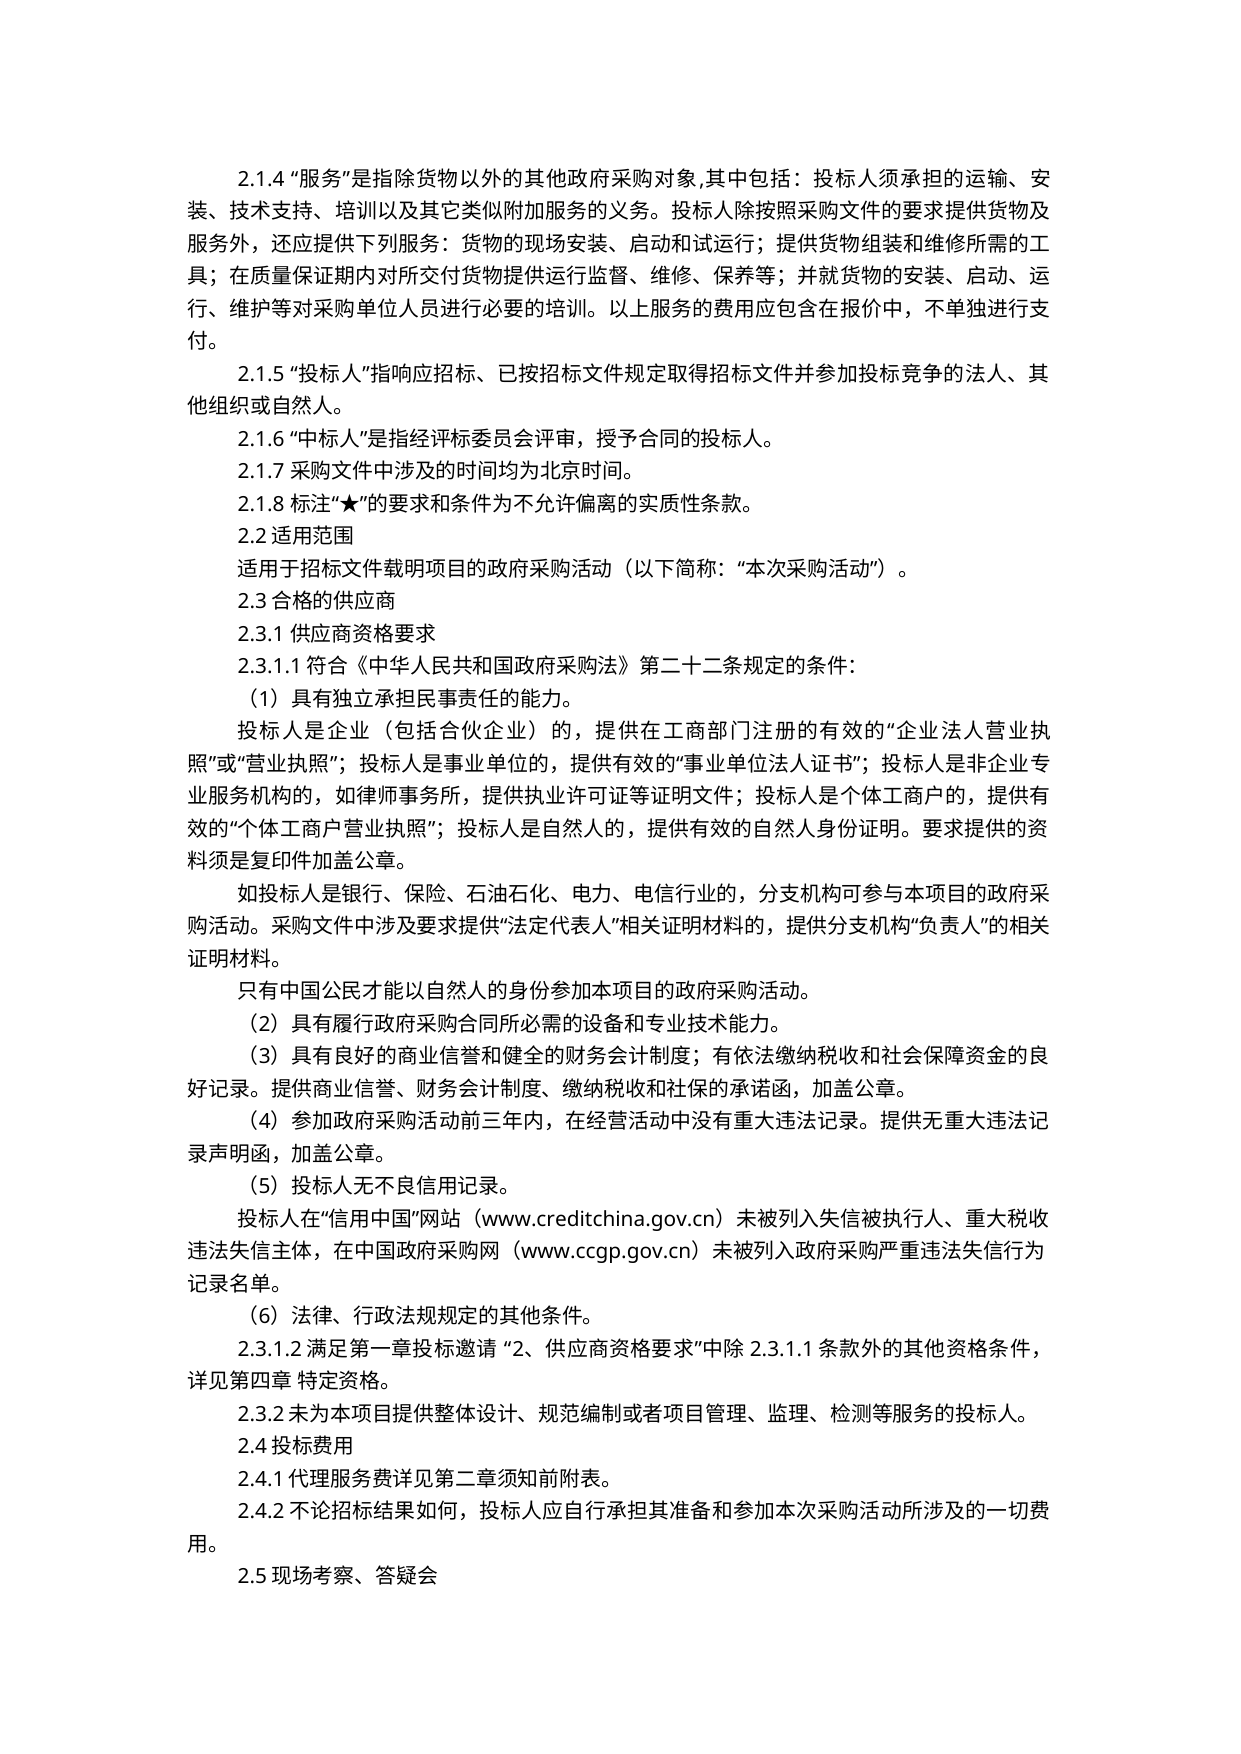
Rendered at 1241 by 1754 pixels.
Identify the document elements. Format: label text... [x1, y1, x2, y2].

text （1）具有独立承担民事责任的能力。 [187, 682, 1053, 714]
text 只有中国公民才能以自然人的身份参加本项目的政府采购活动。 [187, 974, 1053, 1007]
text 2.3.2未为本项目提供整体设计、规范编制或者项目管理、监理、检测等服务的投标人。 [187, 1397, 1053, 1429]
text 2.4.2不论招标结果如何，投标人应自行承担其准备和参加本次采购活动所涉及的一切费用。 [187, 1494, 1053, 1559]
text 投标人在“信用中国”网站（www.creditchina.gov.cn）未被列入失信被执行人、重大税收违法失信主体，在中国政府采购网（www.ccgp.gov.cn）未被列入政府采购严重违法失信行为记录名单。 [187, 1202, 1053, 1299]
text 2.3.1 供应商资格要求 [187, 617, 1053, 649]
text 2.3.1.1符合《中华人民共和国政府采购法》第二十二条规定的条件： [187, 649, 1053, 682]
text 如投标人是银行、保险、石油石化、电力、电信行业的，分支机构可参与本项目的政府采购活动。采购文件中涉及要求提供“法定代表人”相关证明材料的，提供分支机构“负责人”的相关证明材料。 [187, 877, 1053, 974]
text （3）具有良好的商业信誉和健全的财务会计制度；有依法缴纳税收和社会保障资金的良好记录。提供商业信誉、财务会计制度、缴纳税收和社保的承诺函，加盖公章。 [187, 1039, 1053, 1104]
text 2.3.1.2满足第一章投标邀请 “2、供应商资格要求”中除2.3.1.1条款外的其他资格条件，详见第四章 特定资格。 [187, 1332, 1053, 1397]
text 2.1.4 “服务”是指除货物以外的其他政府采购对象,其中包括：投标人须承担的运输、安装、技术支持、培训以及其它类似附加服务的义务。投标人除按照采购文件的要求提供货物及服务外，还应提供下列服务：货物的现场安装、启动和试运行；提供货物组装和维修所需的工具；在质量保证期内对所交付货物提供运行监督、维修、保养等；并就货物的安装、启动、运行、维护等对采购单位人员进行必要的培训。以上服务的费用应包含在报价中，不单独进行支付。 [187, 162, 1053, 357]
text 2.2适用范围 [187, 519, 1053, 552]
text 2.4.1代理服务费详见第二章须知前附表。 [187, 1462, 1053, 1494]
text 投标人是企业（包括合伙企业）的，提供在工商部门注册的有效的“企业法人营业执照”或“营业执照”；投标人是事业单位的，提供有效的“事业单位法人证书”；投标人是非企业专业服务机构的，如律师事务所，提供执业许可证等证明文件；投标人是个体工商户的，提供有效的“个体工商户营业执照”；投标人是自然人的，提供有效的自然人身份证明。要求提供的资料须是复印件加盖公章。 [187, 714, 1053, 877]
text 2.5现场考察、答疑会 [187, 1559, 1053, 1592]
text （2）具有履行政府采购合同所必需的设备和专业技术能力。 [187, 1007, 1053, 1039]
text （5）投标人无不良信用记录。 [187, 1169, 1053, 1202]
text 2.1.6 “中标人”是指经评标委员会评审，授予合同的投标人。 [187, 422, 1053, 454]
text 适用于招标文件载明项目的政府采购活动（以下简称：“本次采购活动”）。 [187, 552, 1053, 584]
text 2.1.8 标注“★”的要求和条件为不允许偏离的实质性条款。 [187, 487, 1053, 519]
text 2.3合格的供应商 [187, 584, 1053, 617]
text 2.4投标费用 [187, 1429, 1053, 1462]
text 2.1.7 采购文件中涉及的时间均为北京时间。 [187, 454, 1053, 487]
text （6）法律、行政法规规定的其他条件。 [187, 1299, 1053, 1332]
text （4）参加政府采购活动前三年内，在经营活动中没有重大违法记录。提供无重大违法记录声明函，加盖公章。 [187, 1104, 1053, 1169]
text 2.1.5 “投标人”指响应招标、已按招标文件规定取得招标文件并参加投标竞争的法人、其他组织或自然人。 [187, 357, 1053, 422]
